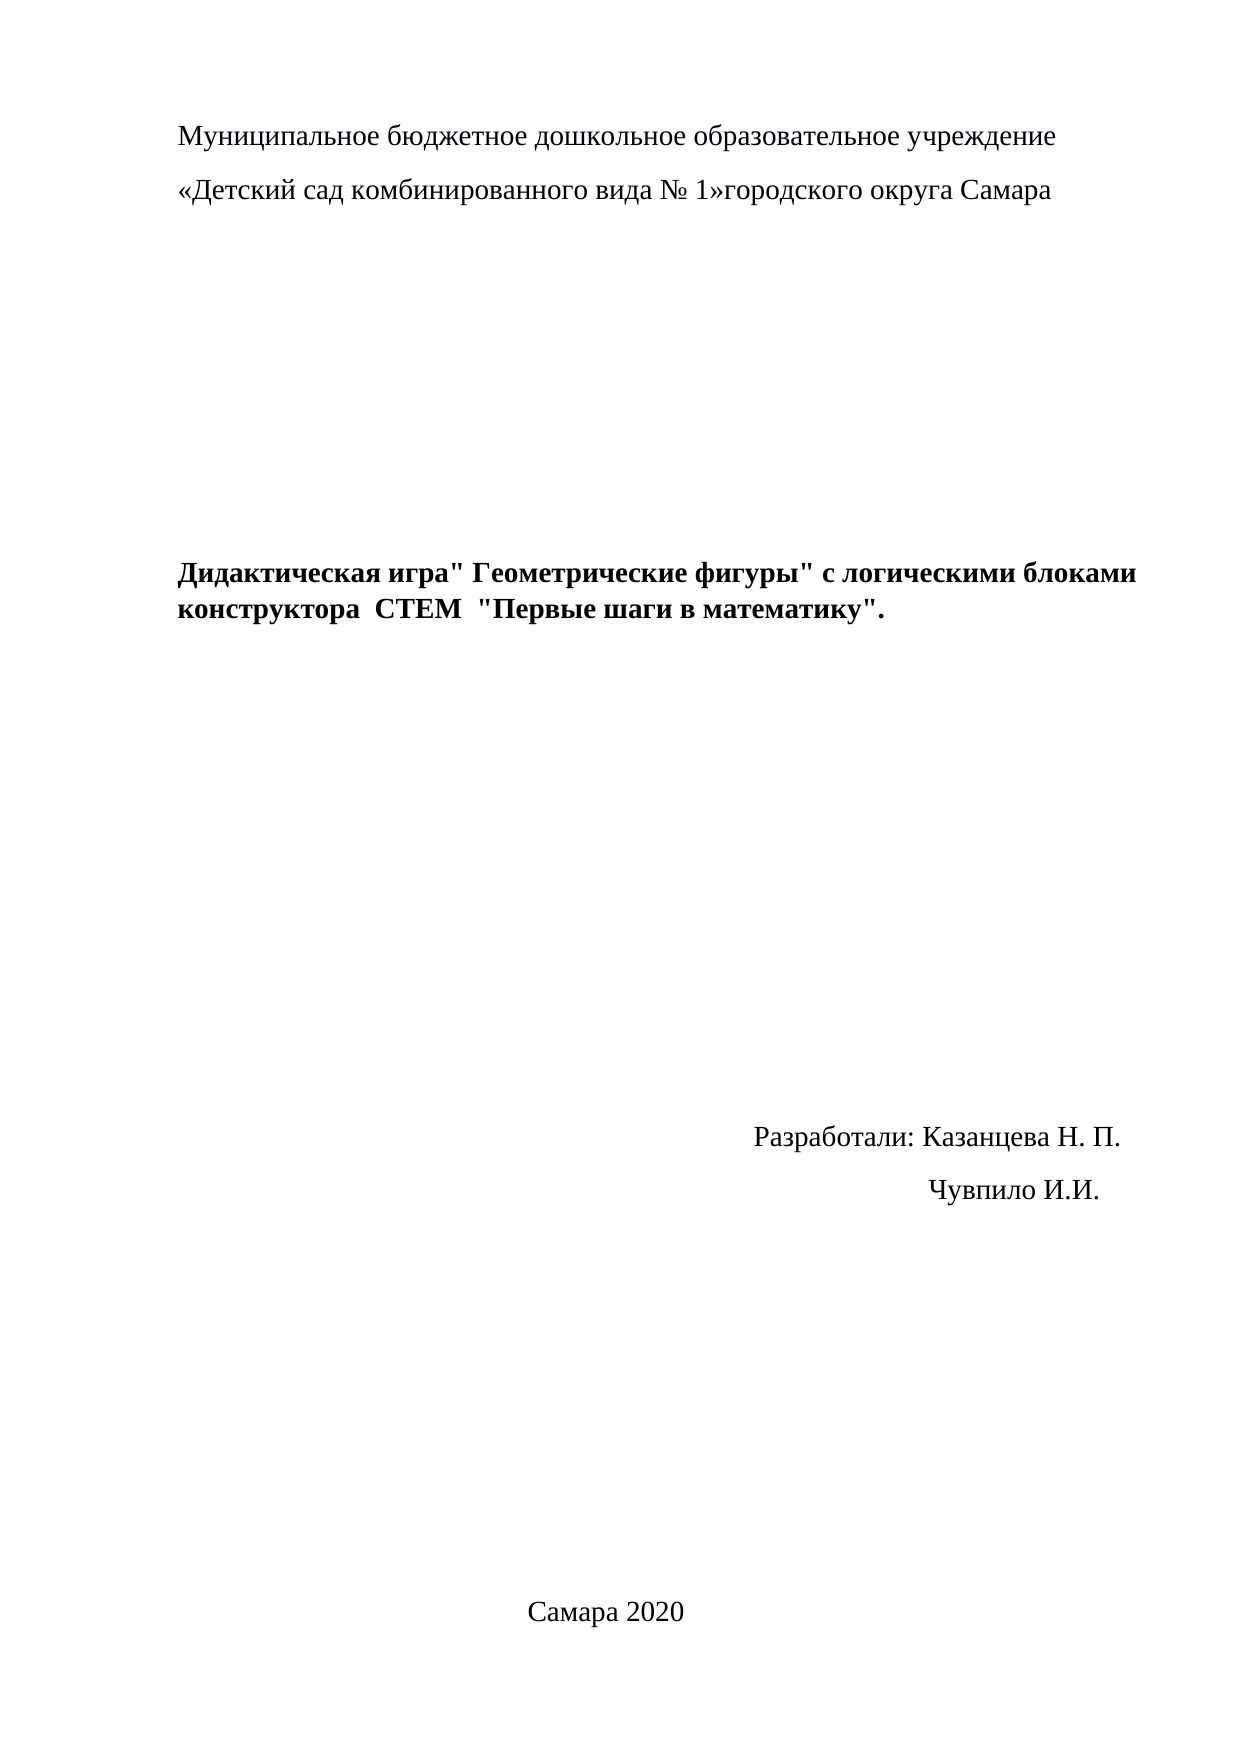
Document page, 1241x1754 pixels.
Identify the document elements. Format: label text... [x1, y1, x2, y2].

text Муниципальное бюджетное дошкольное образовательное учреждение [177, 118, 1152, 152]
text Самара 2020 [177, 1594, 1152, 1628]
text Дидактическая игра" Геометрические фигуры" с логическими блоками конструктора СТЕМ "Первые шаги в математику". [177, 555, 1152, 625]
text Разработали: Казанцева Н. П. [177, 1119, 1152, 1153]
text «Детский сад комбинированного вида № 1»городского округа Самара [177, 172, 1152, 206]
text Чувпило И.И. [177, 1172, 1152, 1206]
